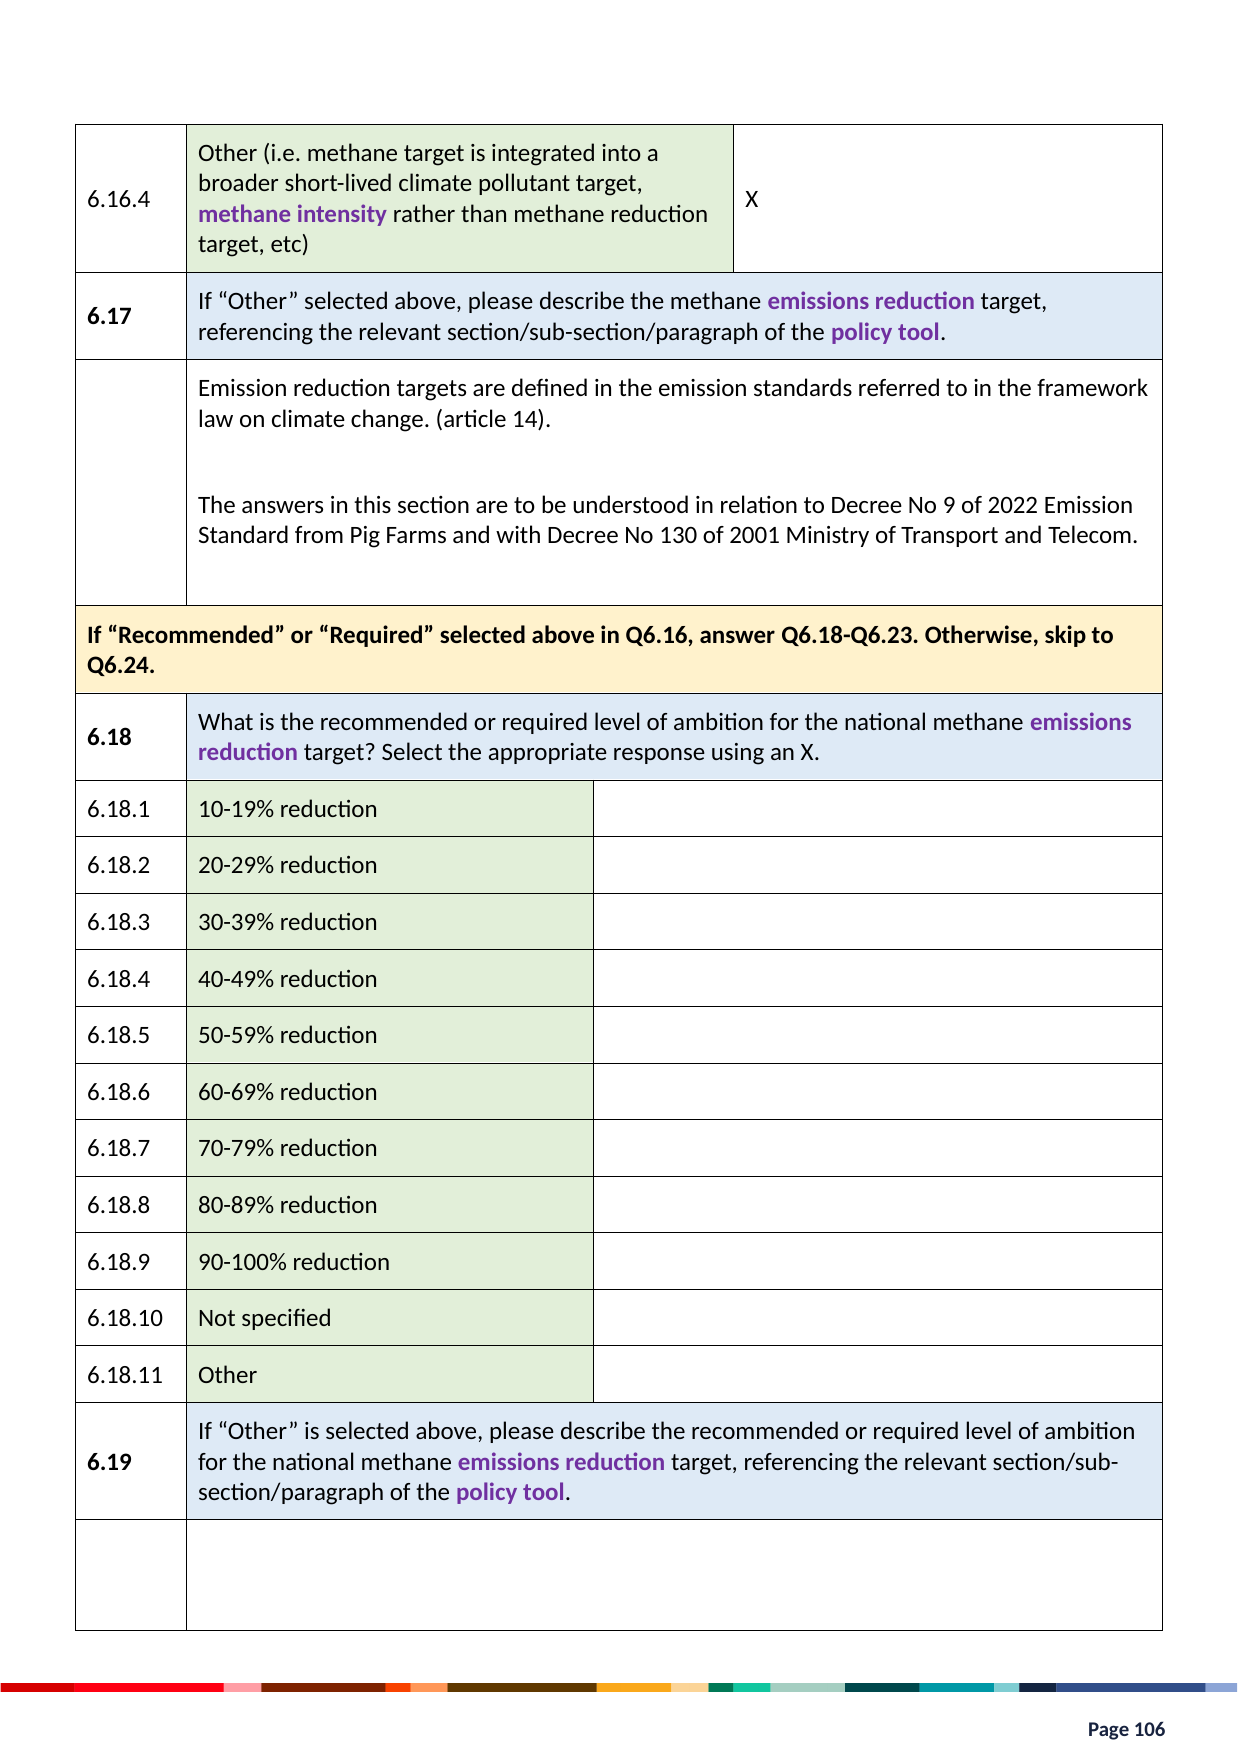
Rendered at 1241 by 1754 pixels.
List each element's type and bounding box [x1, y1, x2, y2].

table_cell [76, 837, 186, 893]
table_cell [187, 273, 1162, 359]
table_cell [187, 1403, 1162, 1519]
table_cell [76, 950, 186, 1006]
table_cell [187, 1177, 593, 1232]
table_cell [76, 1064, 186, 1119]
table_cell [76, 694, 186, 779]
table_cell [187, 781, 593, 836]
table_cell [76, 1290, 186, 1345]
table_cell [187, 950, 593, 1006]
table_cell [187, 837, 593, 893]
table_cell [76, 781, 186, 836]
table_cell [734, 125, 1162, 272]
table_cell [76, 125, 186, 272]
picture [0, 1683, 1236, 1692]
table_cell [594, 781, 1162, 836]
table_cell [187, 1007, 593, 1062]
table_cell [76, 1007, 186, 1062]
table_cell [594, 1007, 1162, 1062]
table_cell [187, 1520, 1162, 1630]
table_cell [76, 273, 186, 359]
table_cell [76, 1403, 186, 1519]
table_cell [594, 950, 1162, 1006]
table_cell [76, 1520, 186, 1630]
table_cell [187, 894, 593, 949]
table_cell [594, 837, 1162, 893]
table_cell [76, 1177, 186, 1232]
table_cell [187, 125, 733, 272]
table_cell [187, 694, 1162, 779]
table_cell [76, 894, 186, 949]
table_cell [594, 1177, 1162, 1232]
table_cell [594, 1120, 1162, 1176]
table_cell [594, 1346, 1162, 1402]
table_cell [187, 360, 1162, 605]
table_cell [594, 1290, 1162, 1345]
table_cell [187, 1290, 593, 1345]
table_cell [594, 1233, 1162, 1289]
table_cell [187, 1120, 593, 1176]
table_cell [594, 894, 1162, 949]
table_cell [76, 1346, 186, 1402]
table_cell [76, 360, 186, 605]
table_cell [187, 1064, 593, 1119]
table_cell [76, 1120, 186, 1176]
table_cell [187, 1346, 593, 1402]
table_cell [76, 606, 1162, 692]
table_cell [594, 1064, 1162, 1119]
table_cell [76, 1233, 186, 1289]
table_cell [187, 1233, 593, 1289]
